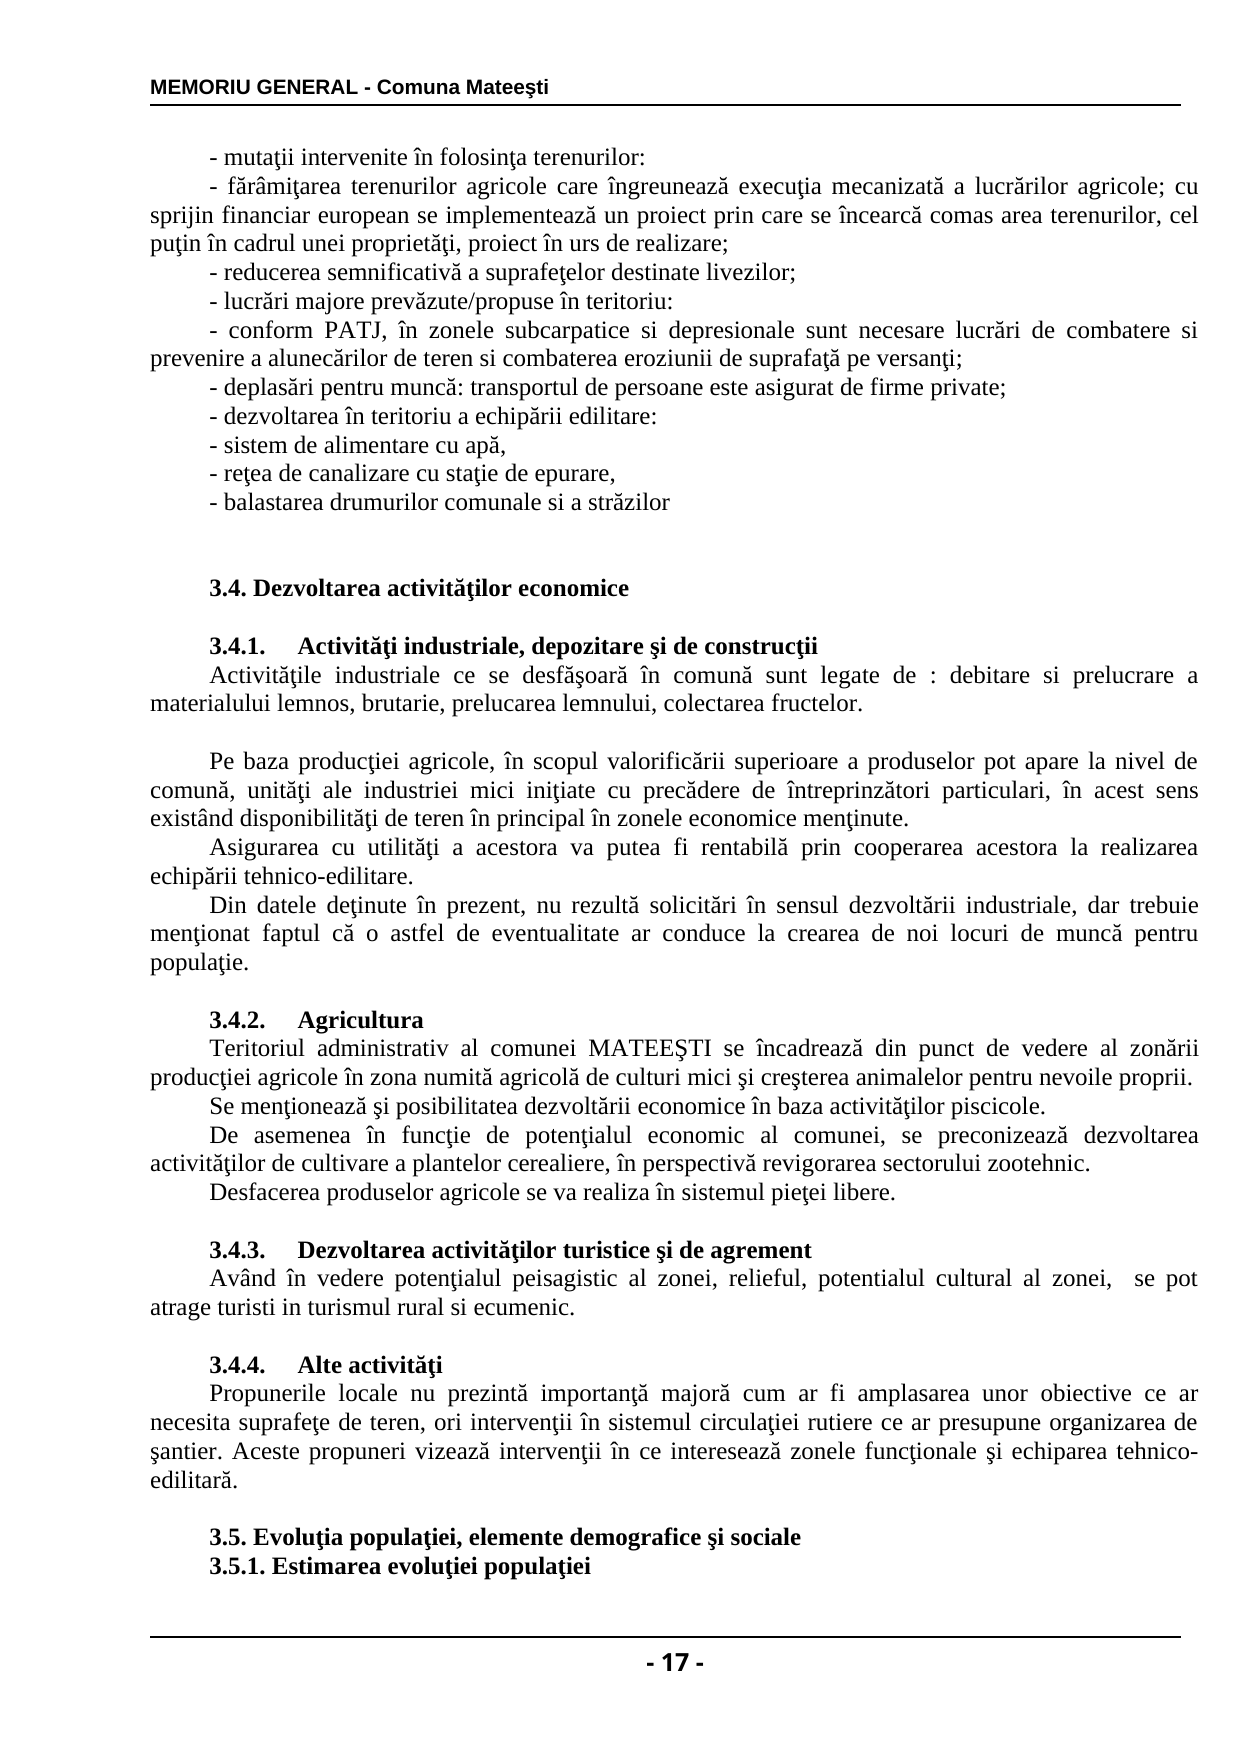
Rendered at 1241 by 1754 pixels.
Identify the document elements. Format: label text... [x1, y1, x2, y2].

text - sistem de alimentare cu apă, [150, 430, 1200, 458]
text 3.4.4. Alte activităţi [150, 1350, 1200, 1378]
text Desfacerea produselor agricole se va realiza în sistemul pieţei libere. [150, 1177, 1200, 1206]
text - mutaţii intervenite în folosinţa terenurilor: [150, 142, 1200, 171]
text 3.4.2. Agricultura [150, 1005, 1200, 1033]
text - dezvoltarea în teritoriu a echipării edilitare: [150, 401, 1200, 430]
text 3.5.1. Estimarea evoluţiei populaţiei [150, 1551, 1200, 1580]
text - reţea de canalizare cu staţie de epurare, [150, 458, 1200, 487]
text 3.4.3. Dezvoltarea activităţilor turistice şi de agrement [150, 1235, 1200, 1263]
text - deplasări pentru muncă: transportul de persoane este asigurat de firme private; [150, 372, 1200, 401]
text Se menţionează şi posibilitatea dezvoltării economice în baza activităţilor piscicole. [150, 1091, 1200, 1120]
text Din datele deţinute în prezent, nu rezultă solicitări în sensul dezvoltării industriale, dar trebuie menţionat faptul că o astfel de eventualitate ar conduce la crearea de noi locuri de muncă pentru populaţie. [150, 890, 1200, 976]
text 3.4. Dezvoltarea activităţilor economice [150, 573, 1200, 602]
text Având în vedere potenţialul peisagistic al zonei, relieful, potentialul cultural al zonei, se pot atrage turisti in turismul rural si ecumenic. [150, 1263, 1200, 1321]
text De asemenea în funcţie de potenţialul economic al comunei, se preconizează dezvoltarea activităţilor de cultivare a plantelor cerealiere, în perspectivă revigorarea sectorului zootehnic. [150, 1120, 1200, 1177]
text Asigurarea cu utilităţi a acestora va putea fi rentabilă prin cooperarea acestora la realizarea echipării tehnico-edilitare. [150, 832, 1200, 890]
text - conform PATJ, în zonele subcarpatice si depresionale sunt necesare lucrări de combatere si prevenire a alunecărilor de teren si combaterea eroziunii de suprafaţă pe versanţi; [150, 315, 1200, 372]
text - balastarea drumurilor comunale si a străzilor [150, 487, 1200, 516]
text - lucrări majore prevăzute/propuse în teritoriu: [150, 286, 1200, 315]
text Pe baza producţiei agricole, în scopul valorificării superioare a produselor pot apare la nivel de comună, unităţi ale industriei mici iniţiate cu precădere de întreprinzători particulari, în acest sens existând disponibilităţi de teren în principal în zonele economice menţinute. [150, 746, 1200, 832]
text Propunerile locale nu prezintă importanţă majoră cum ar fi amplasarea unor obiective ce ar necesita suprafeţe de teren, ori intervenţii în sistemul circulaţiei rutiere ce ar presupune organizarea de şantier. Aceste propuneri vizează intervenţii în ce interesează zonele funcţionale şi echiparea tehnico-edilitară. [150, 1378, 1200, 1493]
text 3.5. Evoluţia populaţiei, elemente demografice şi sociale [150, 1522, 1200, 1551]
text 3.4.1. Activităţi industriale, depozitare şi de construcţii [150, 631, 1200, 660]
text - reducerea semnificativă a suprafeţelor destinate livezilor; [150, 257, 1200, 286]
text Teritoriul administrativ al comunei MATEEŞTI se încadrează din punct de vedere al zonării producţiei agricole în zona numită agricolă de culturi mici şi creşterea animalelor pentru nevoile proprii. [150, 1033, 1200, 1091]
text - fărâmiţarea terenurilor agricole care îngreunează execuţia mecanizată a lucrărilor agricole; cu sprijin financiar european se implementează un proiect prin care se încearcă comas area terenurilor, cel puţin în cadrul unei proprietăţi, proiect în urs de realizare; [150, 171, 1200, 257]
text Activităţile industriale ce se desfăşoară în comună sunt legate de : debitare si prelucrare a materialului lemnos, brutarie, prelucarea lemnului, colectarea fructelor. [150, 660, 1200, 717]
